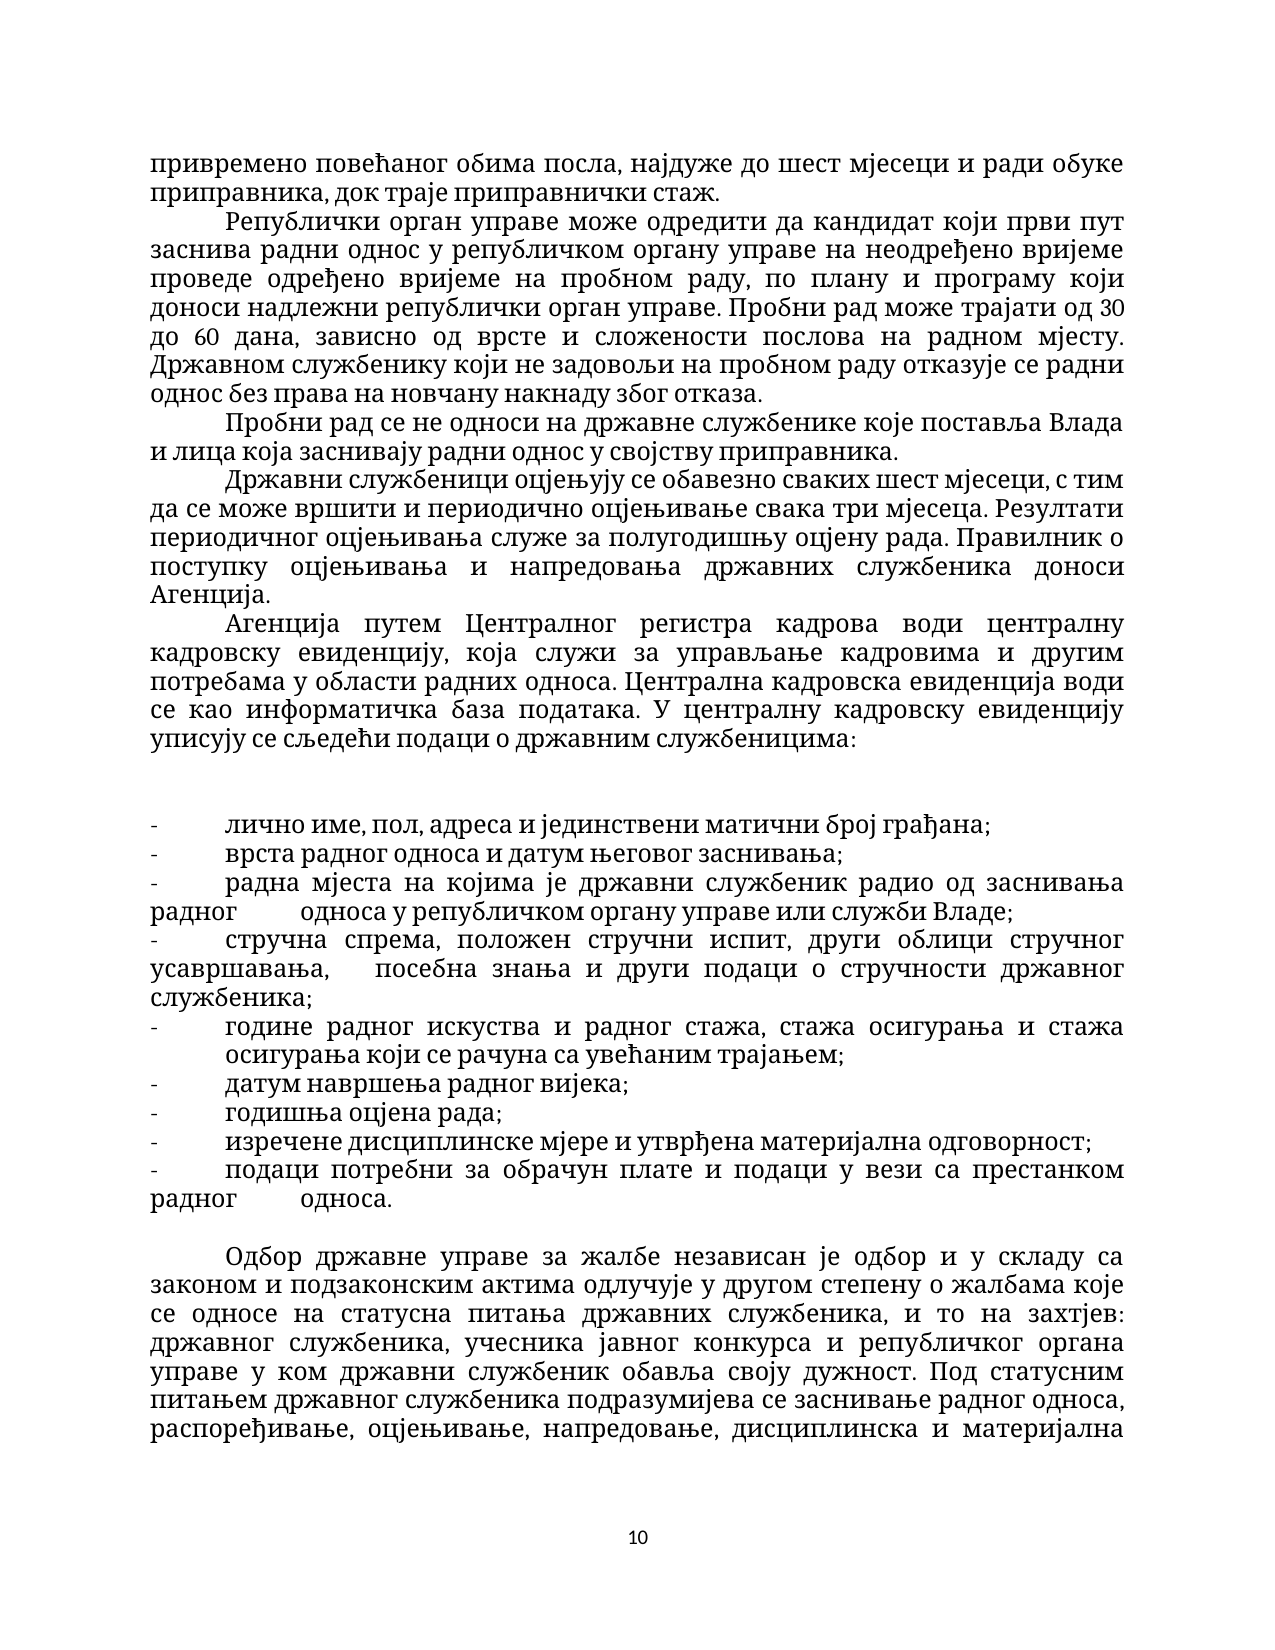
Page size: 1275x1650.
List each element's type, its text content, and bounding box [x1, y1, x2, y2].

text - изречене дисциплинске мјере и утврђена материјална одговорност; [150, 1127, 1125, 1156]
text Републички орган управе може одредити да кандидат који први пут заснива радни однос у републичком органу управе на неодређено вријеме проведе одређено вријеме на пробном раду, по плану и програму који доноси надлежни републички орган управе. Пробни рад може трајати од 30 до 60 дана, зависно од врсте и сложености послова на радном мјесту. Државном службенику који не задовољи на пробном раду отказује се радни однос без права на новчану накнаду због отказа. [150, 207, 1125, 409]
text - стручна спрема, положен стручни испит, други облици стручног усавршавања, посебна знања и други подаци о стручности државног службеника; [150, 926, 1125, 1012]
text Државни службеници оцјењују се обавезно сваких шест мјесеци, с тим да се може вршити и периодично оцјењивање свака три мјесеца. Резултати периодичног оцјењивања служе за полугодишњу оцјену рада. Правилник о поступку оцјењивања и напредовања државних службеника доноси Агенција. [150, 466, 1125, 610]
text - врста радног односа и датум његовог заснивања; [150, 840, 1125, 869]
list године радног искуства и радног стажа, стажа осигурања и стажа осигурања који се рачуна са увећаним трајањем; [150, 1012, 1125, 1070]
text - лично име, пол, адреса и јединствени матични број грађана; [150, 811, 1125, 840]
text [150, 150, 1125, 207]
text Пробни рад се не односи на државне службенике које поставља Влада и лица која заснивају радни однос у својству приправника. [150, 409, 1125, 466]
text Агенција путем Централног регистра кадрова води централну кадровску евиденцију, која служи за управљање кадровима и другим потребама у области радних односа. Централна кадровска евиденција води се као информатичка база података. У централну кадровску евиденцију уписују се сљедећи подаци о државним службеницима: [150, 610, 1125, 754]
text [150, 1242, 1125, 1444]
text - радна мјеста на којима је државни службеник радио од заснивања радног односа у републичком органу управе или служби Владе; [150, 869, 1125, 926]
text - датум навршења радног вијека; [150, 1070, 1125, 1099]
text - подаци потребни за обрачун плате и подаци у вези са престанком радног односа. [150, 1156, 1125, 1214]
text - годишња оцјена рада; [150, 1099, 1125, 1127]
